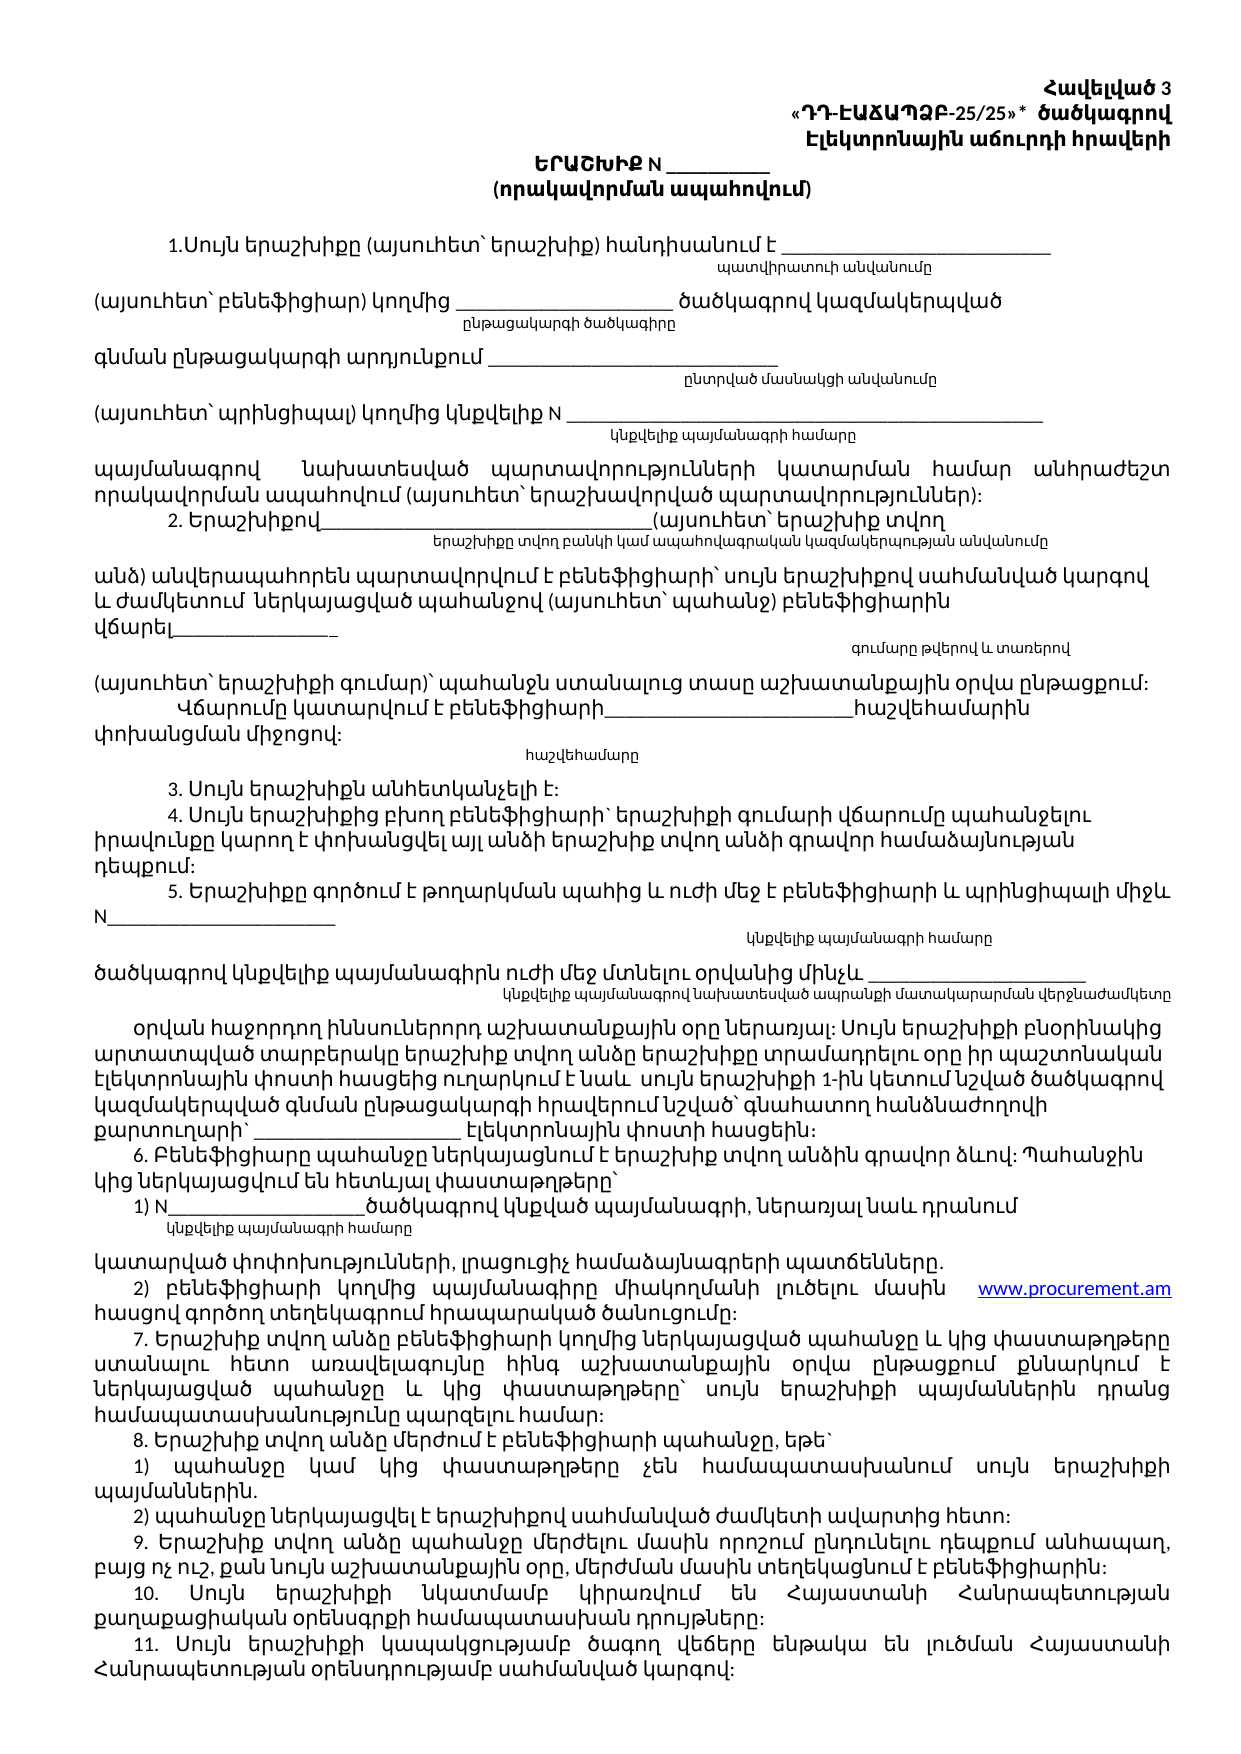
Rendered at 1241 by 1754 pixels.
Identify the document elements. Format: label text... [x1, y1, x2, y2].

text պայմանագրով նախատեսված պարտավորությունների կատարման համար անհրաժեշտ որակավորման ապահովում (այսուհետ՝ երաշխավորված պարտավորություններ): [94, 456, 1171, 507]
text 3. Սույն երաշխիքն անհետկանչելի է: [94, 777, 1171, 802]
text 2) բենեֆիցիարի կողմից պայմանագիրը միակողմանի լուծելու մասին www.procurement.am հասցով գործող տեղեկագրում հրապարակած ծանուցումը: [94, 1275, 1171, 1326]
text Հավելված 3 [94, 75, 1171, 100]
text կնքվելիք պայմանագրի համարը [610, 929, 1171, 960]
text կատարված փոփոխությունների, լրացուցիչ համաձայնագրերի պատճենները. [94, 1249, 1171, 1275]
text օրվան հաջորդող իննսուներորդ աշխատանքային օրը ներառյալ: Սույն երաշխիքի բնօրինակից արտատպված տարբերակը երաշխիք տվող անձը երաշխիքը տրամադրելու օրը իր պաշտոնական էլեկտրոնային փոստի հասցեից ուղարկում է նաև սույն երաշխիքի 1-ին կետում նշված ծածկագրով կազմակերպված գնման ընթացակարգի հրավերում նշված՝ գնահատող հանձնաժողովի քարտուղարի` ____________________ էլեկտրոնային փոստի հասցեին։ [94, 1016, 1171, 1143]
text (այսուհետ՝ պրինցիպալ) կողմից կնքվելիք N ______________________________________________ [94, 400, 1171, 426]
text կնքվելիք պայմանագրով նախատեսված ապրանքի մատակարարման վերջնաժամկետը [94, 985, 1171, 1016]
text 1) պահանջը կամ կից փաստաթղթերը չեն համապատասխանում սույն երաշխիքի պայմաններին. [94, 1453, 1171, 1504]
text Էլեկտրոնային աճուրդի հրավերի [94, 126, 1171, 151]
text 6. Բենեֆիցիարը պահանջը ներկայացնում է երաշխիք տվող անձին գրավոր ձևով: Պահանջին կից ներկայացվում են հետևյալ փաստաթղթերը՝ [94, 1143, 1171, 1193]
text 1) N___________________ծածկագրով կնքված պայմանագրի, ներառյալ նաև դրանում [94, 1193, 1171, 1219]
text 7. Երաշխիք տվող անձը բենեֆիցիարի կողմից ներկայացված պահանջը և կից փաստաթղթերը ստանալու հետո առավելագույնը հինգ աշխատանքային օրվա ընթացքում քննարկում է ներկայացված պահանջը և կից փաստաթղթերը՝ սույն երաշխիքի պայմաններին դրանց համապատասխանությունը պարզելու համար: [94, 1326, 1171, 1427]
text 2. Երաշխիքով________________________________(այսուհետ՝ երաշխիք տվող [94, 507, 1171, 533]
text 4. Սույն երաշխիքից բխող բենեֆիցիարի` երաշխիքի գումարի վճարումը պահանջելու իրավունքը կարող է փոխանցվել այլ անձի երաշխիք տվող անձի գրավոր համաձայնության դեպքում: [94, 802, 1171, 878]
text Վճարումը կատարվում է բենեֆիցիարի________________________հաշվեհամարին փոխանցման միջոցով: [94, 695, 1171, 746]
text ընթացակարգի ծածկագիրը [94, 314, 1171, 344]
text «ԴԴ-ԷԱՃԱՊՁԲ-25/25»* ծածկագրով [94, 100, 1171, 126]
text 8. Երաշխիք տվող անձը մերժում է բենեֆիցիարի պահանջը, եթե` [94, 1427, 1171, 1453]
text 11. Սույն երաշխիքի կապակցությամբ ծագող վեճերը ենթակա են լուծման Հայաստանի Հանրապետության օրենսդրությամբ սահմանված կարգով: [94, 1631, 1171, 1682]
text 5. Երաշխիքը գործում է թողարկման պահից և ուժի մեջ է բենեֆիցիարի և պրինցիպալի միջև N______________________ [94, 878, 1171, 929]
text 1.Սույն երաշխիքը (այսուհետ՝ երաշխիք) հանդիսանում է __________________________ [94, 233, 1171, 258]
text երաշխիքը տվող բանկի կամ ապահովագրական կազմակերպության անվանումը [94, 533, 1171, 563]
text կնքվելիք պայմանագրի համարը [94, 1219, 1171, 1249]
text պատվիրատուի անվանումը [610, 258, 1171, 288]
text ծածկագրով կնքվելիք պայմանագիրն ուժի մեջ մտնելու օրվանից մինչև _____________________ [94, 960, 1171, 985]
text (այսուհետ՝ բենեֆիցիար) կողմից _____________________ ծածկագրով կազմակերպված [94, 288, 1171, 314]
text ընտրված մասնակցի անվանումը [94, 370, 1171, 400]
text 10. Սույն երաշխիքի նկատմամբ կիրառվում են Հայաստանի Հանրապետության քաղաքացիական օրենսգրքի համապատասխան դրույթները: [94, 1580, 1171, 1631]
text կնքվելիք պայմանագրի համարը [94, 426, 1171, 456]
text անձ) անվերապահորեն պարտավորվում է բենեֆիցիարի՝ սույն երաշխիքով սահմանված կարգով և ժամկետում ներկայացված պահանջով (այսուհետ՝ պահանջ) բենեֆիցիարին վճարել_______________ [94, 563, 1171, 639]
text (այսուհետ՝ երաշխիքի գումար)՝ պահանջն ստանալուց տասը աշխատանքային օրվա ընթացքում: [94, 670, 1171, 695]
text 2) պահանջը ներկայացվել է երաշխիքով սահմանված ժամկետի ավարտից հետո: [94, 1504, 1171, 1529]
text 9. Երաշխիք տվող անձը պահանջը մերժելու մասին որոշում ընդունելու դեպքում անհապաղ, բայց ոչ ուշ, քան նույն աշխատանքային օրը, մերժման մասին տեղեկացնում է բենեֆիցիարին: [94, 1529, 1171, 1580]
text գնման ընթացակարգի արդյունքում ____________________________ [94, 344, 1171, 370]
text հաշվեհամարը [167, 746, 1171, 777]
text (որակավորման ապահովում) [94, 177, 1171, 202]
text ԵՐԱՇԽԻՔ N __________ [94, 151, 1171, 177]
text գումարը թվերով և տառերով [757, 639, 1171, 670]
